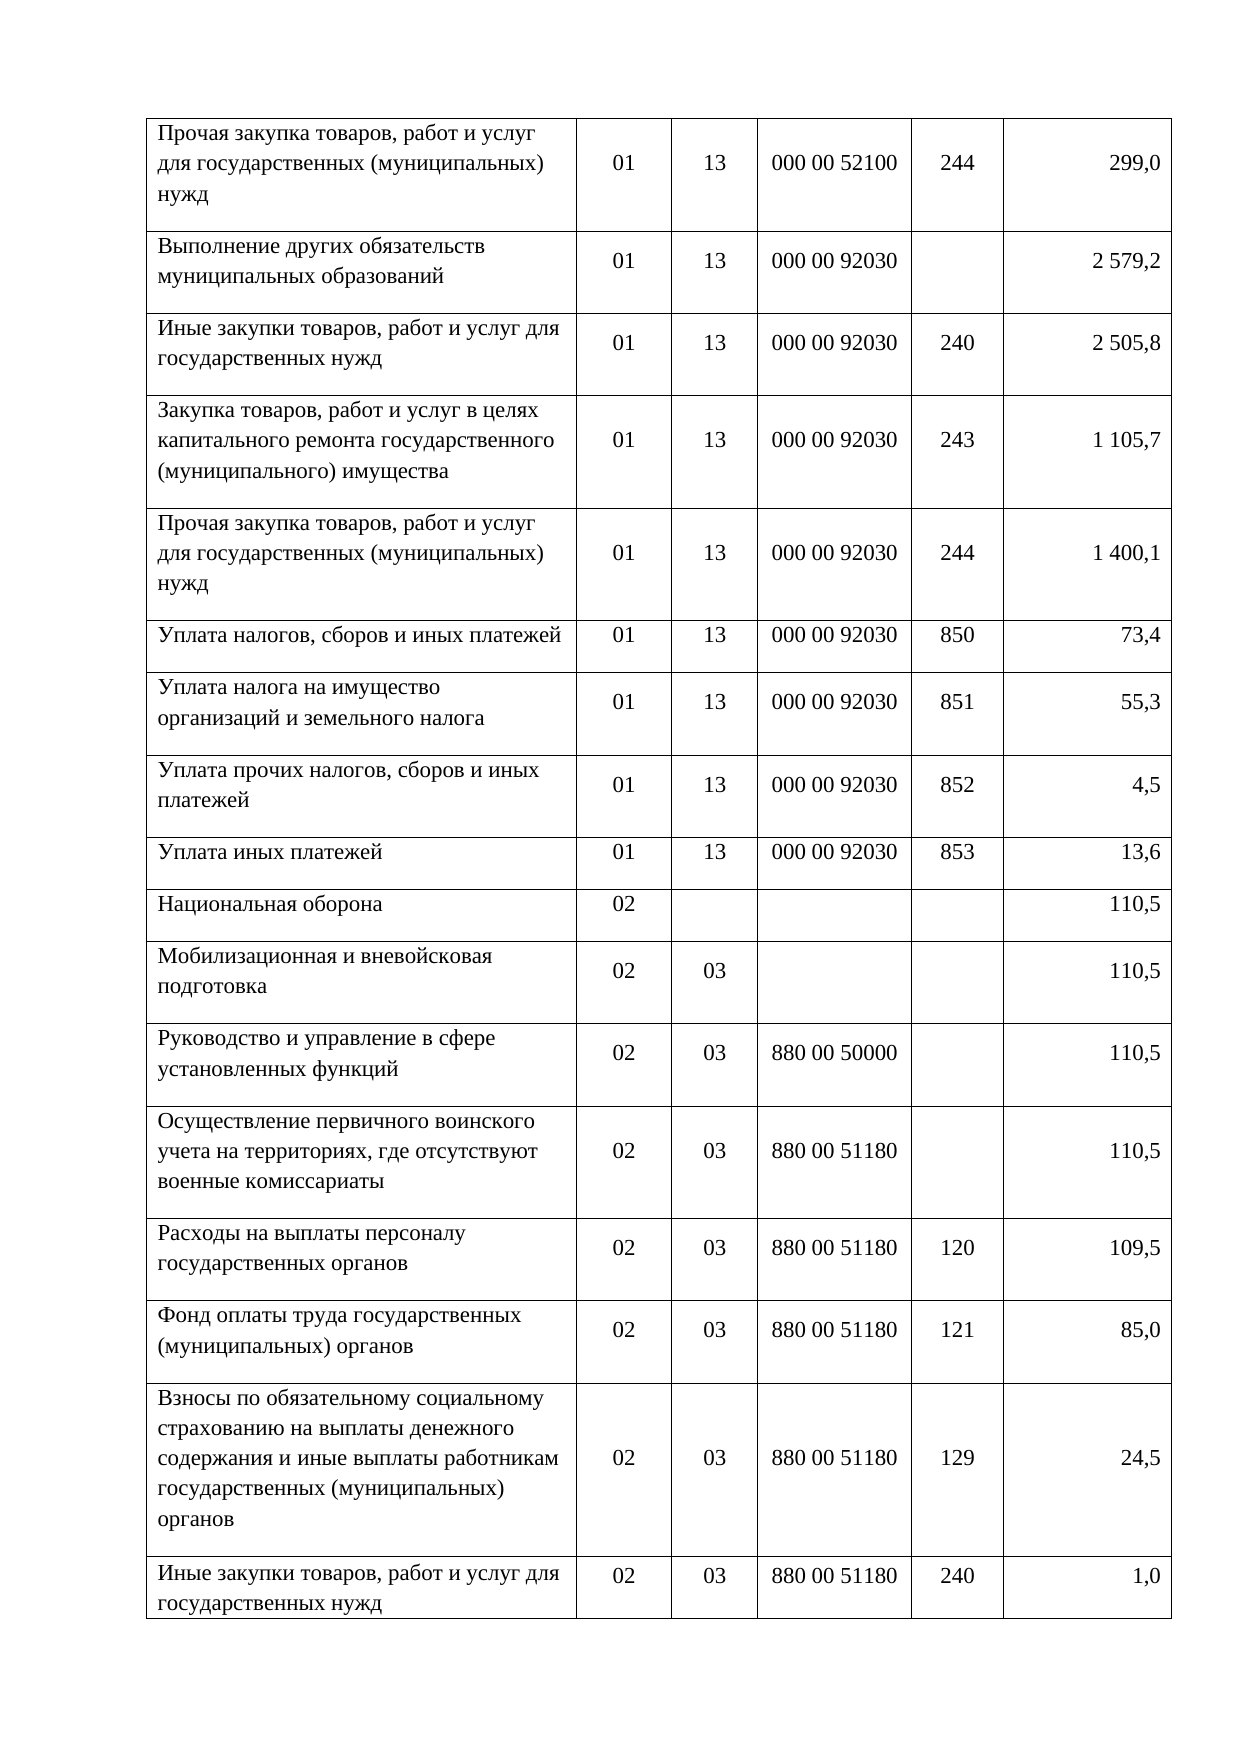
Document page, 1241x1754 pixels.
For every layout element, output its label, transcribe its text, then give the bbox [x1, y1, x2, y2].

table_cell [912, 1024, 1003, 1106]
table_cell 880 00 51180 [758, 1301, 911, 1383]
table_cell 1,0 [1004, 1557, 1171, 1618]
table_cell 880 00 51180 [758, 1219, 911, 1300]
table_cell 55,3 [1004, 673, 1171, 754]
table_cell 02 [577, 890, 671, 941]
table_cell 13 [672, 314, 757, 395]
table_cell Осуществление первичного воинского учета на территориях, где отсутствуют военные комиссариаты [147, 1107, 576, 1218]
table_cell 13 [672, 621, 757, 672]
table_cell Уплата иных платежей [147, 838, 576, 889]
table_cell 1 400,1 [1004, 509, 1171, 620]
table_cell 02 [577, 942, 671, 1023]
table_cell Фонд оплаты труда государственных (муниципальных) органов [147, 1301, 576, 1383]
table_cell 880 00 51180 [758, 1384, 911, 1556]
table_cell 000 00 92030 [758, 756, 911, 837]
table_cell 01 [577, 838, 671, 889]
table_cell 880 00 51180 [758, 1557, 911, 1618]
table_cell [912, 232, 1003, 313]
table_cell 243 [912, 396, 1003, 508]
table_cell 110,5 [1004, 1024, 1171, 1106]
table_cell 000 00 92030 [758, 509, 911, 620]
table_cell 244 [912, 509, 1003, 620]
table_cell 121 [912, 1301, 1003, 1383]
table_cell 4,5 [1004, 756, 1171, 837]
table_cell 02 [577, 1384, 671, 1556]
table_cell 01 [577, 396, 671, 508]
table_cell 13 [672, 119, 757, 231]
table_cell 1 105,7 [1004, 396, 1171, 508]
table_cell 24,5 [1004, 1384, 1171, 1556]
table_cell Мобилизационная и вневойсковая подготовка [147, 942, 576, 1023]
table_cell 110,5 [1004, 890, 1171, 941]
table_cell 13 [672, 838, 757, 889]
table_cell 03 [672, 1219, 757, 1300]
table_cell 110,5 [1004, 942, 1171, 1023]
table_cell 880 00 51180 [758, 1107, 911, 1218]
table_cell 03 [672, 1024, 757, 1106]
table_cell Уплата налогов, сборов и иных платежей [147, 621, 576, 672]
table_cell 299,0 [1004, 119, 1171, 231]
table_cell 2 579,2 [1004, 232, 1171, 313]
table_cell 000 00 92030 [758, 396, 911, 508]
table_cell 02 [577, 1107, 671, 1218]
table_cell 880 00 50000 [758, 1024, 911, 1106]
table_cell 13 [672, 232, 757, 313]
table_cell 109,5 [1004, 1219, 1171, 1300]
table_cell Расходы на выплаты персоналу государственных органов [147, 1219, 576, 1300]
table_cell Руководство и управление в сфере установленных функций [147, 1024, 576, 1106]
table_cell Закупка товаров, работ и услуг в целях капитального ремонта государственного (муниципального) имущества [147, 396, 576, 508]
table_cell Уплата налога на имущество организаций и земельного налога [147, 673, 576, 754]
table_cell 02 [577, 1024, 671, 1106]
table_cell Иные закупки товаров, работ и услуг для государственных нужд [147, 314, 576, 395]
table_cell [912, 890, 1003, 941]
table_cell 13 [672, 509, 757, 620]
table_cell [758, 942, 911, 1023]
table_cell 03 [672, 1301, 757, 1383]
table_cell Прочая закупка товаров, работ и услуг для государственных (муниципальных) нужд [147, 509, 576, 620]
table_cell 01 [577, 756, 671, 837]
table_cell 240 [912, 314, 1003, 395]
table_cell Выполнение других обязательств муниципальных образований [147, 232, 576, 313]
table_cell 000 00 92030 [758, 673, 911, 754]
table_cell 03 [672, 942, 757, 1023]
table_cell 000 00 52100 [758, 119, 911, 231]
table_cell [912, 1107, 1003, 1218]
table_cell Национальная оборона [147, 890, 576, 941]
table_cell 244 [912, 119, 1003, 231]
table_cell 000 00 92030 [758, 838, 911, 889]
table_cell 851 [912, 673, 1003, 754]
table_cell 01 [577, 509, 671, 620]
table_cell 2 505,8 [1004, 314, 1171, 395]
table_cell 129 [912, 1384, 1003, 1556]
table_cell 01 [577, 119, 671, 231]
table_cell 13 [672, 756, 757, 837]
table_cell 850 [912, 621, 1003, 672]
table_cell Взносы по обязательному социальному страхованию на выплаты денежного содержания и иные выплаты работникам государственных (муниципальных) органов [147, 1384, 576, 1556]
table_cell Прочая закупка товаров, работ и услуг для государственных (муниципальных) нужд [147, 119, 576, 231]
table_cell 110,5 [1004, 1107, 1171, 1218]
table_cell [912, 942, 1003, 1023]
table_cell 000 00 92030 [758, 314, 911, 395]
table_cell 01 [577, 314, 671, 395]
table_cell 01 [577, 673, 671, 754]
table_cell 240 [912, 1557, 1003, 1618]
table_cell 02 [577, 1557, 671, 1618]
table_cell 03 [672, 1557, 757, 1618]
table_cell Уплата прочих налогов, сборов и иных платежей [147, 756, 576, 837]
table_cell 13 [672, 673, 757, 754]
table_cell 73,4 [1004, 621, 1171, 672]
table_cell 01 [577, 232, 671, 313]
table_cell 85,0 [1004, 1301, 1171, 1383]
table_cell 13 [672, 396, 757, 508]
table_cell 02 [577, 1219, 671, 1300]
table_cell 03 [672, 1384, 757, 1556]
table_cell 000 00 92030 [758, 621, 911, 672]
table_cell Иные закупки товаров, работ и услуг для государственных нужд [147, 1557, 576, 1618]
table_cell 13,6 [1004, 838, 1171, 889]
table_cell 853 [912, 838, 1003, 889]
table_cell 120 [912, 1219, 1003, 1300]
table_cell 852 [912, 756, 1003, 837]
table_cell 02 [577, 1301, 671, 1383]
table_cell [672, 890, 757, 941]
table_cell 000 00 92030 [758, 232, 911, 313]
table_cell 01 [577, 621, 671, 672]
table_cell [758, 890, 911, 941]
table_cell 03 [672, 1107, 757, 1218]
